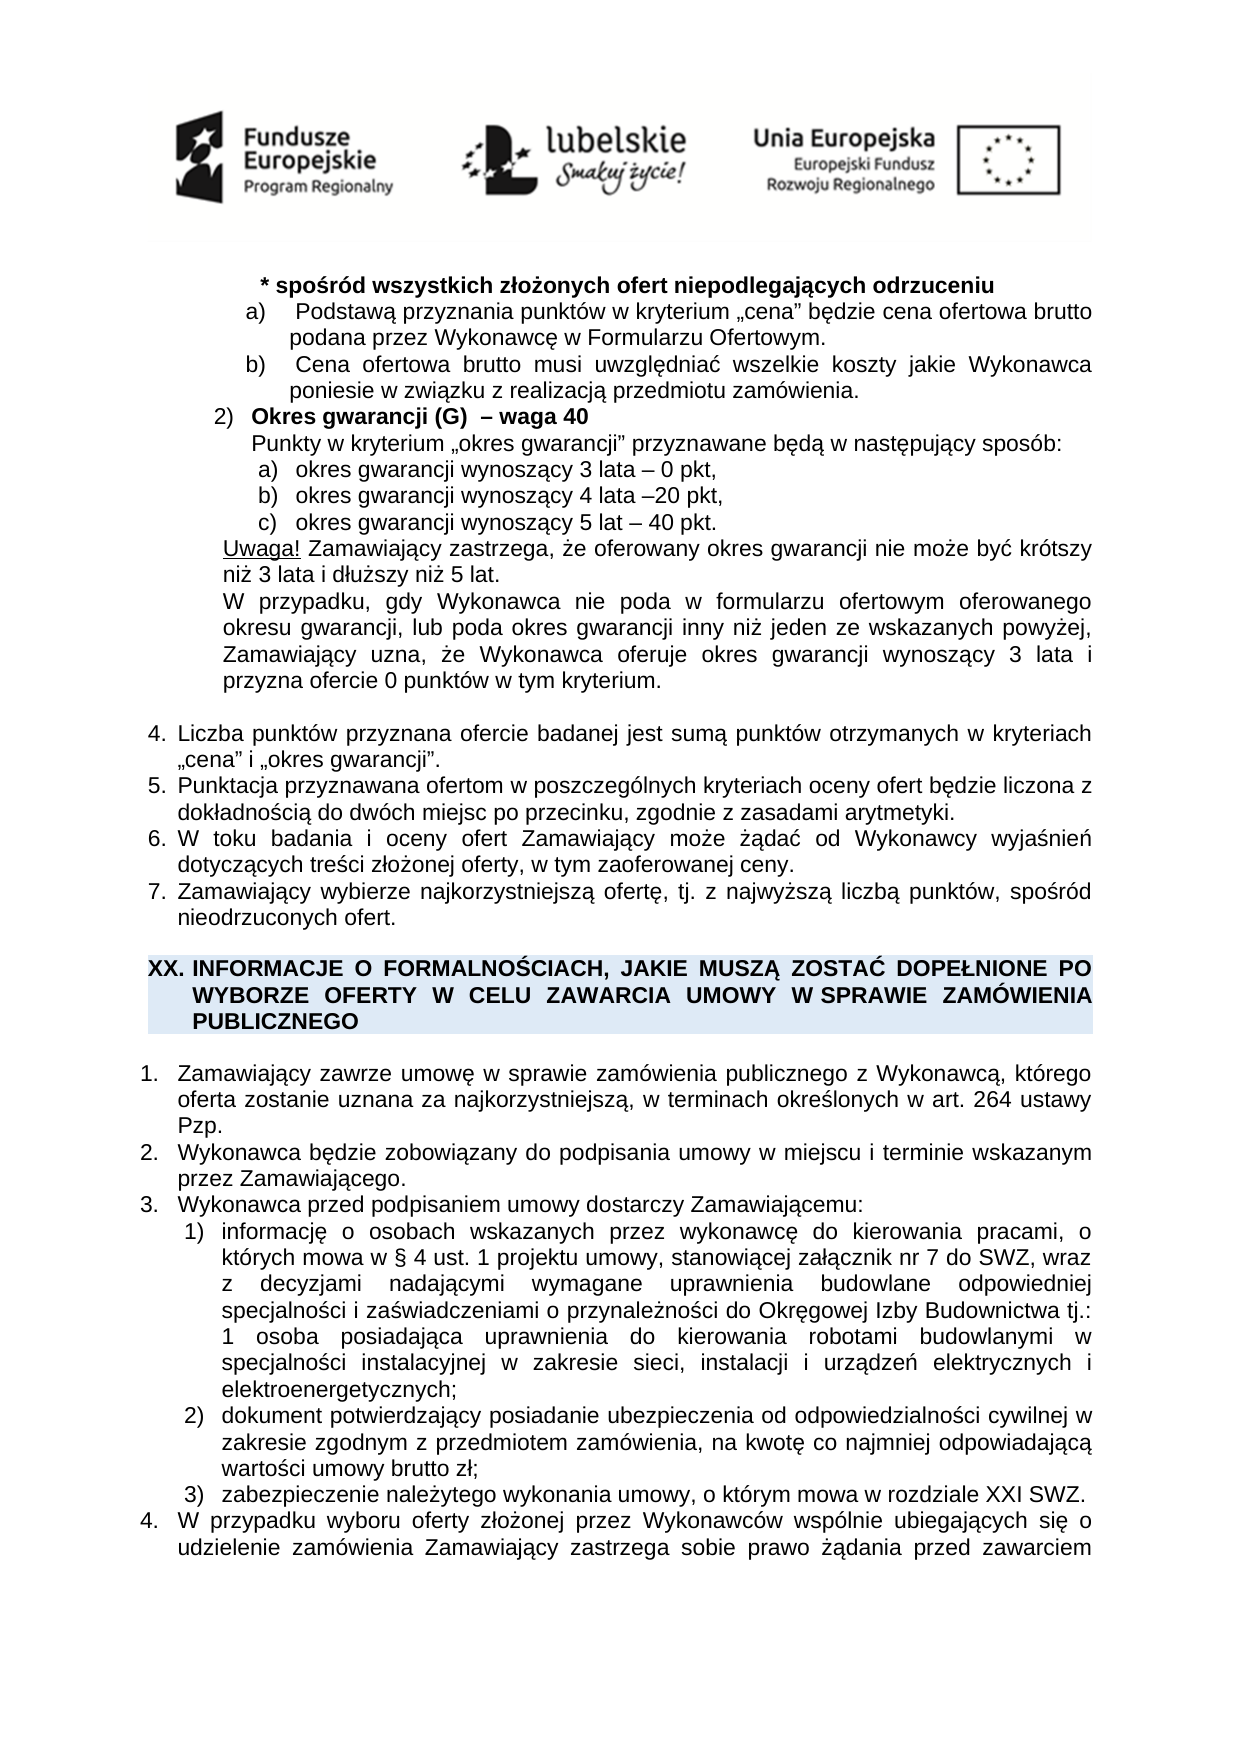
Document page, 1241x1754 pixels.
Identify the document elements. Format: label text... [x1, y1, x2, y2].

text Punkty w kryterium „okres gwarancji” przyznawane będą w następujący sposób: [251, 430, 1093, 456]
list okres gwarancji wynoszący 4 lata –20 pkt, [258, 482, 1093, 509]
list dokument potwierdzający posiadanie ubezpieczenia od odpowiedzialności cywilnej w zakresie zgodnym z przedmiotem zamówienia, na kwotę co najmniej odpowiadającą wartości umowy brutto zł; [184, 1402, 1093, 1481]
list Wykonawca przed podpisaniem umowy dostarczy Zamawiającemu: [140, 1191, 1093, 1218]
text * spośród wszystkich złożonych ofert niepodlegających odrzuceniu [186, 272, 1093, 298]
list Podstawą przyznania punktów w kryterium „cena” będzie cena ofertowa brutto podana przez Wykonawcę w Formularzu Ofertowym. [245, 298, 1093, 351]
list Zamawiający zawrze umowę w sprawie zamówienia publicznego z Wykonawcą, którego oferta zostanie uznana za najkorzystniejszą, w terminach określonych w art. 264 ustawy Pzp. [140, 1059, 1093, 1138]
list okres gwarancji wynoszący 5 lat – 40 pkt. [258, 509, 1093, 535]
list Liczba punktów przyznana ofercie badanej jest sumą punktów otrzymanych w kryteriach „cena” i „okres gwarancji”. [148, 719, 1093, 772]
text XX. INFORMACJE O FORMALNOŚCIACH, JAKIE MUSZĄ ZOSTAĆ DOPEŁNIONE PO WYBORZE OFERTY W CELU ZAWARCIA UMOWY W SPRAWIE ZAMÓWIENIA PUBLICZNEGO [148, 955, 1093, 1034]
list W toku badania i oceny ofert Zamawiający może żądać od Wykonawcy wyjaśnień dotyczących treści złożonej oferty, w tym zaoferowanej ceny. [148, 825, 1093, 878]
text W przypadku, gdy Wykonawca nie poda w formularzu ofertowym oferowanego okresu gwarancji, lub poda okres gwarancji inny niż jeden ze wskazanych powyżej, Zamawiający uzna, że Wykonawca oferuje okres gwarancji wynoszący 3 lata i przyzna ofercie 0 punktów w tym kryterium. [223, 588, 1093, 693]
list informację o osobach wskazanych przez wykonawcę do kierowania pracami, o których mowa w § 4 ust. 1 projektu umowy, stanowiącej załącznik nr 7 do SWZ, wraz z decyzjami nadającymi wymagane uprawnienia budowlane odpowiedniej specjalności i zaświadczeniami o przynależności do Okręgowej Izby Budownictwa tj.: 1 osoba posiadająca uprawnienia do kierowania robotami budowlanymi w specjalności instalacyjnej w zakresie sieci, instalacji i urządzeń elektrycznych i elektroenergetycznych; [184, 1218, 1093, 1402]
list Okres gwarancji (G) – waga 40 [213, 403, 1093, 430]
text Uwaga! Zamawiający zastrzega, że oferowany okres gwarancji nie może być krótszy niż 3 lata i dłuższy niż 5 lat. [223, 535, 1093, 588]
picture [147, 73, 1093, 243]
list Zamawiający wybierze najkorzystniejszą ofertę, tj. z najwyższą liczbą punktów, spośród nieodrzuconych ofert. [148, 878, 1093, 930]
list okres gwarancji wynoszący 3 lata – 0 pkt, [258, 456, 1093, 482]
list Cena ofertowa brutto musi uwzględniać wszelkie koszty jakie Wykonawca poniesie w związku z realizacją przedmiotu zamówienia. [245, 351, 1093, 403]
list Wykonawca będzie zobowiązany do podpisania umowy w miejscu i terminie wskazanym przez Zamawiającego. [140, 1138, 1093, 1191]
list Punktacja przyznawana ofertom w poszczególnych kryteriach oceny ofert będzie liczona z dokładnością do dwóch miejsc po przecinku, zgodnie z zasadami arytmetyki. [148, 772, 1093, 825]
list zabezpieczenie należytego wykonania umowy, o którym mowa w rozdziale XXI SWZ. [184, 1481, 1093, 1507]
